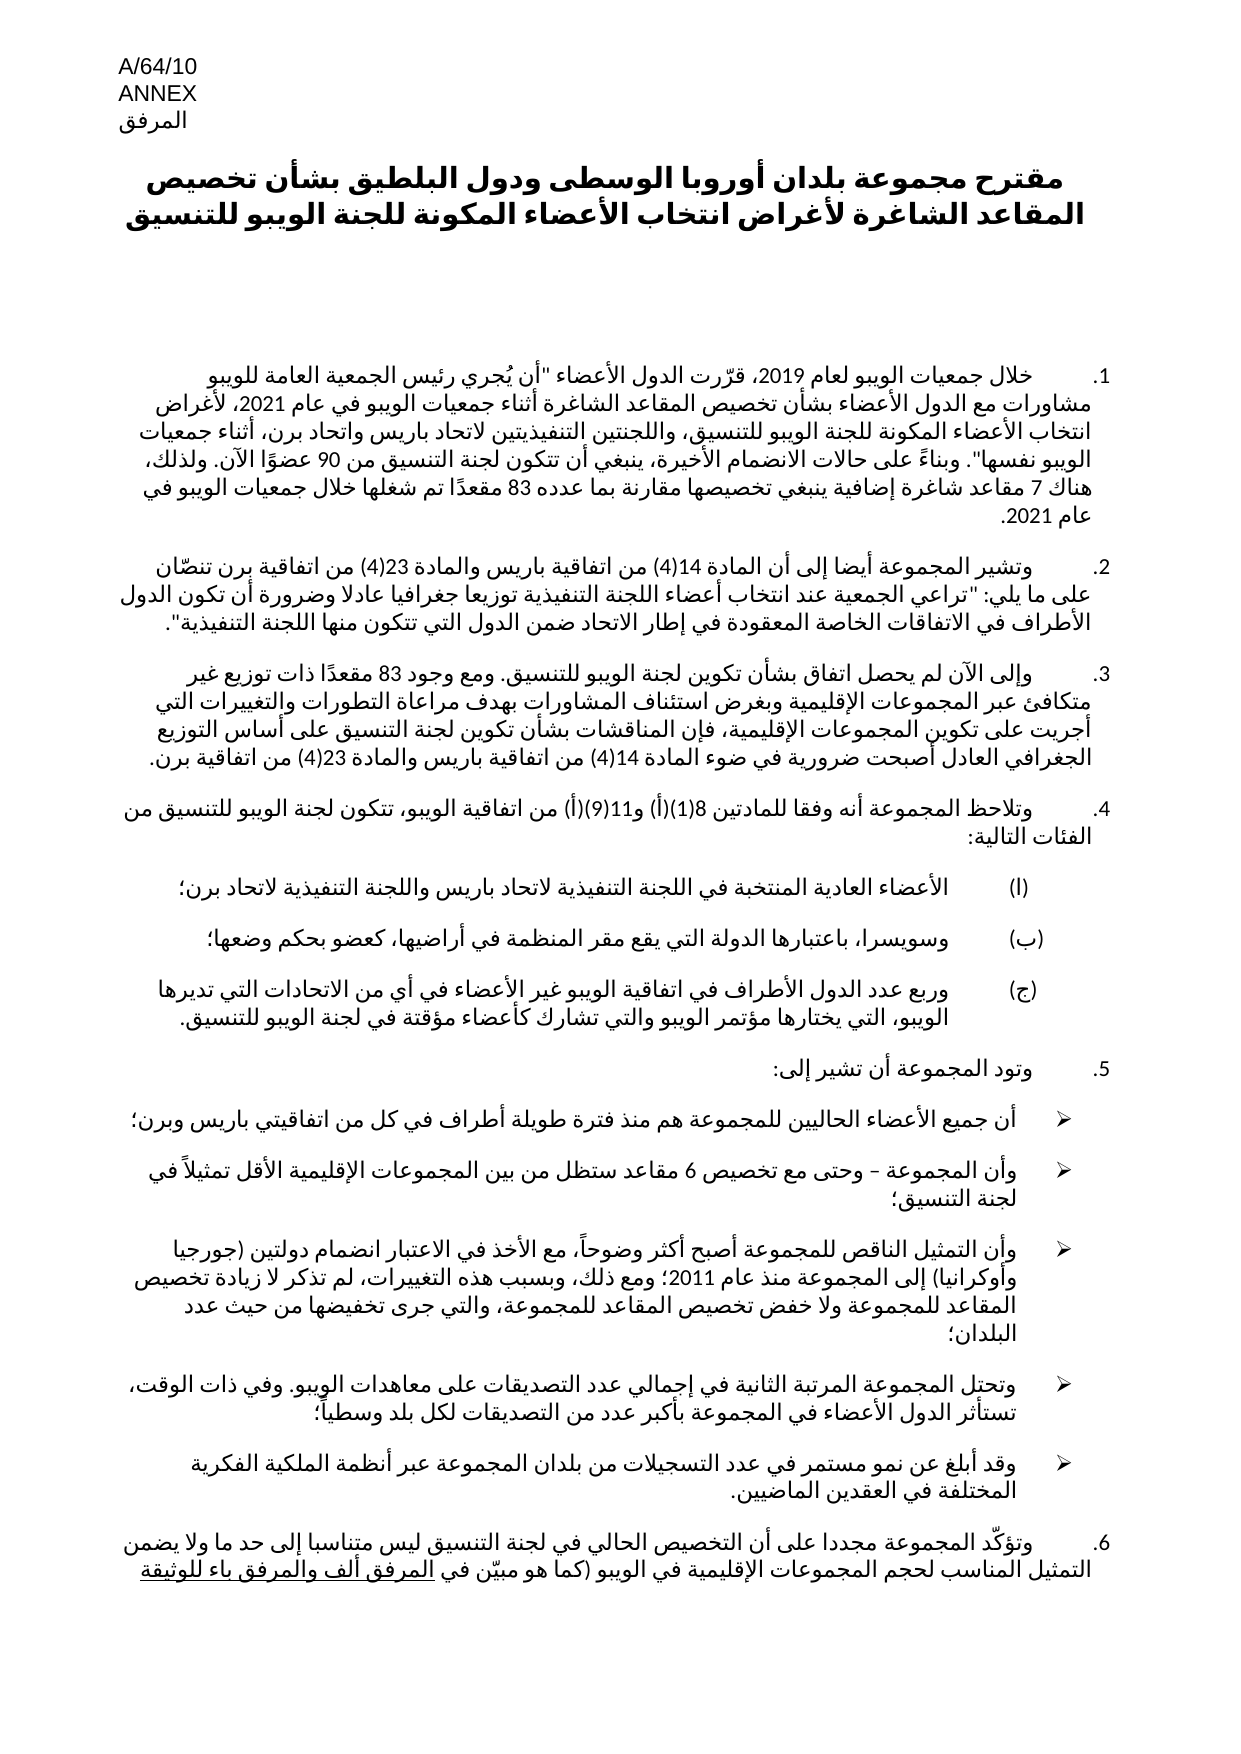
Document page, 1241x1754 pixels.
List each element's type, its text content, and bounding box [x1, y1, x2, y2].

text مقترح مجموعة بلدان أوروبا الوسطى ودول البلطيق بشأن تخصيص المقاعد الشاغرة لأغراض انتخاب الأعضاء المكونة للجنة الويبو للتنسيق [118, 160, 1092, 231]
text وتشير المجموعة أيضا إلى أن المادة 14(4) من اتفاقية باريس والمادة 23(4) من اتفاقية برن تنصّان على ما يلي: "تراعي الجمعية عند انتخاب أعضاء اللجنة التنفيذية توزيعا جغرافيا عادلا وضرورة أن تكون الدول الأطراف في الاتفاقات الخاصة المعقودة في إطار الاتحاد ضمن الدول التي تتكون منها اللجنة التنفيذية". [118, 552, 1092, 636]
list وتحتل المجموعة المرتبة الثانية في إجمالي عدد التصديقات على معاهدات الويبو. وفي ذات الوقت، تستأثر الدول الأعضاء في المجموعة بأكبر عدد من التصديقات لكل بلد وسطياً؛ [118, 1370, 1055, 1426]
text وتلاحظ المجموعة أنه وفقا للمادتين 8(1)(أ) و11(9)(أ) من اتفاقية الويبو، تتكون لجنة الويبو للتنسيق من الفئات التالية: [118, 794, 1092, 850]
text وإلى الآن لم يحصل اتفاق بشأن تكوين لجنة الويبو للتنسيق. ومع وجود 83 مقعدًا ذات توزيع غير متكافئ عبر المجموعات الإقليمية وبغرض استئناف المشاورات بهدف مراعاة التطورات والتغييرات التي أجريت على تكوين المجموعات الإقليمية، فإن المناقشات بشأن تكوين لجنة التنسيق على أساس التوزيع الجغرافي العادل أصبحت ضرورية في ضوء المادة 14(4) من اتفاقية باريس والمادة 23(4) من اتفاقية برن. [118, 659, 1092, 771]
list وأن المجموعة – وحتى مع تخصيص 6 مقاعد ستظل من بين المجموعات الإقليمية الأقل تمثيلاً في لجنة التنسيق؛ [118, 1156, 1055, 1212]
list أن جميع الأعضاء الحاليين للمجموعة هم منذ فترة طويلة أطراف في كل من اتفاقيتي باريس وبرن؛ [118, 1105, 1055, 1133]
list الأعضاء العادية المنتخبة في اللجنة التنفيذية لاتحاد باريس واللجنة التنفيذية لاتحاد برن؛ [118, 873, 1008, 901]
text خلال جمعيات الويبو لعام 2019، قرّرت الدول الأعضاء "أن يُجري رئيس الجمعية العامة للويبو مشاورات مع الدول الأعضاء بشأن تخصيص المقاعد الشاغرة أثناء جمعيات الويبو في عام 2021، لأغراض انتخاب الأعضاء المكونة للجنة الويبو للتنسيق، واللجنتين التنفيذيتين لاتحاد باريس واتحاد برن، أثناء جمعيات الويبو نفسها". وبناءً على حالات الانضمام الأخيرة، ينبغي أن تتكون لجنة التنسيق من 90 عضوًا الآن. ولذلك، هناك 7 مقاعد شاغرة إضافية ينبغي تخصيصها مقارنة بما عدده 83 مقعدًا تم شغلها خلال جمعيات الويبو في عام 2021. [118, 361, 1092, 529]
list وسويسرا، باعتبارها الدولة التي يقع مقر المنظمة في أراضيها، كعضو بحكم وضعها؛ [118, 924, 1008, 952]
list وقد أبلغ عن نمو مستمر في عدد التسجيلات من بلدان المجموعة عبر أنظمة الملكية الفكرية المختلفة في العقدين الماضيين. [118, 1449, 1055, 1505]
list وأن التمثيل الناقص للمجموعة أصبح أكثر وضوحاً، مع الأخذ في الاعتبار انضمام دولتين (جورجيا وأوكرانيا) إلى المجموعة منذ عام 2011؛ ومع ذلك، وبسبب هذه التغييرات، لم تذكر لا زيادة تخصيص المقاعد للمجموعة ولا خفض تخصيص المقاعد للمجموعة، والتي جرى تخفيضها من حيث عدد البلدان؛ [118, 1235, 1055, 1347]
text وتود المجموعة أن تشير إلى: [118, 1054, 1092, 1082]
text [118, 1528, 1092, 1584]
list وربع عدد الدول الأطراف في اتفاقية الويبو غير الأعضاء في أي من الاتحادات التي تديرها الويبو، التي يختارها مؤتمر الويبو والتي تشارك كأعضاء مؤقتة في لجنة الويبو للتنسيق. [118, 975, 1008, 1031]
